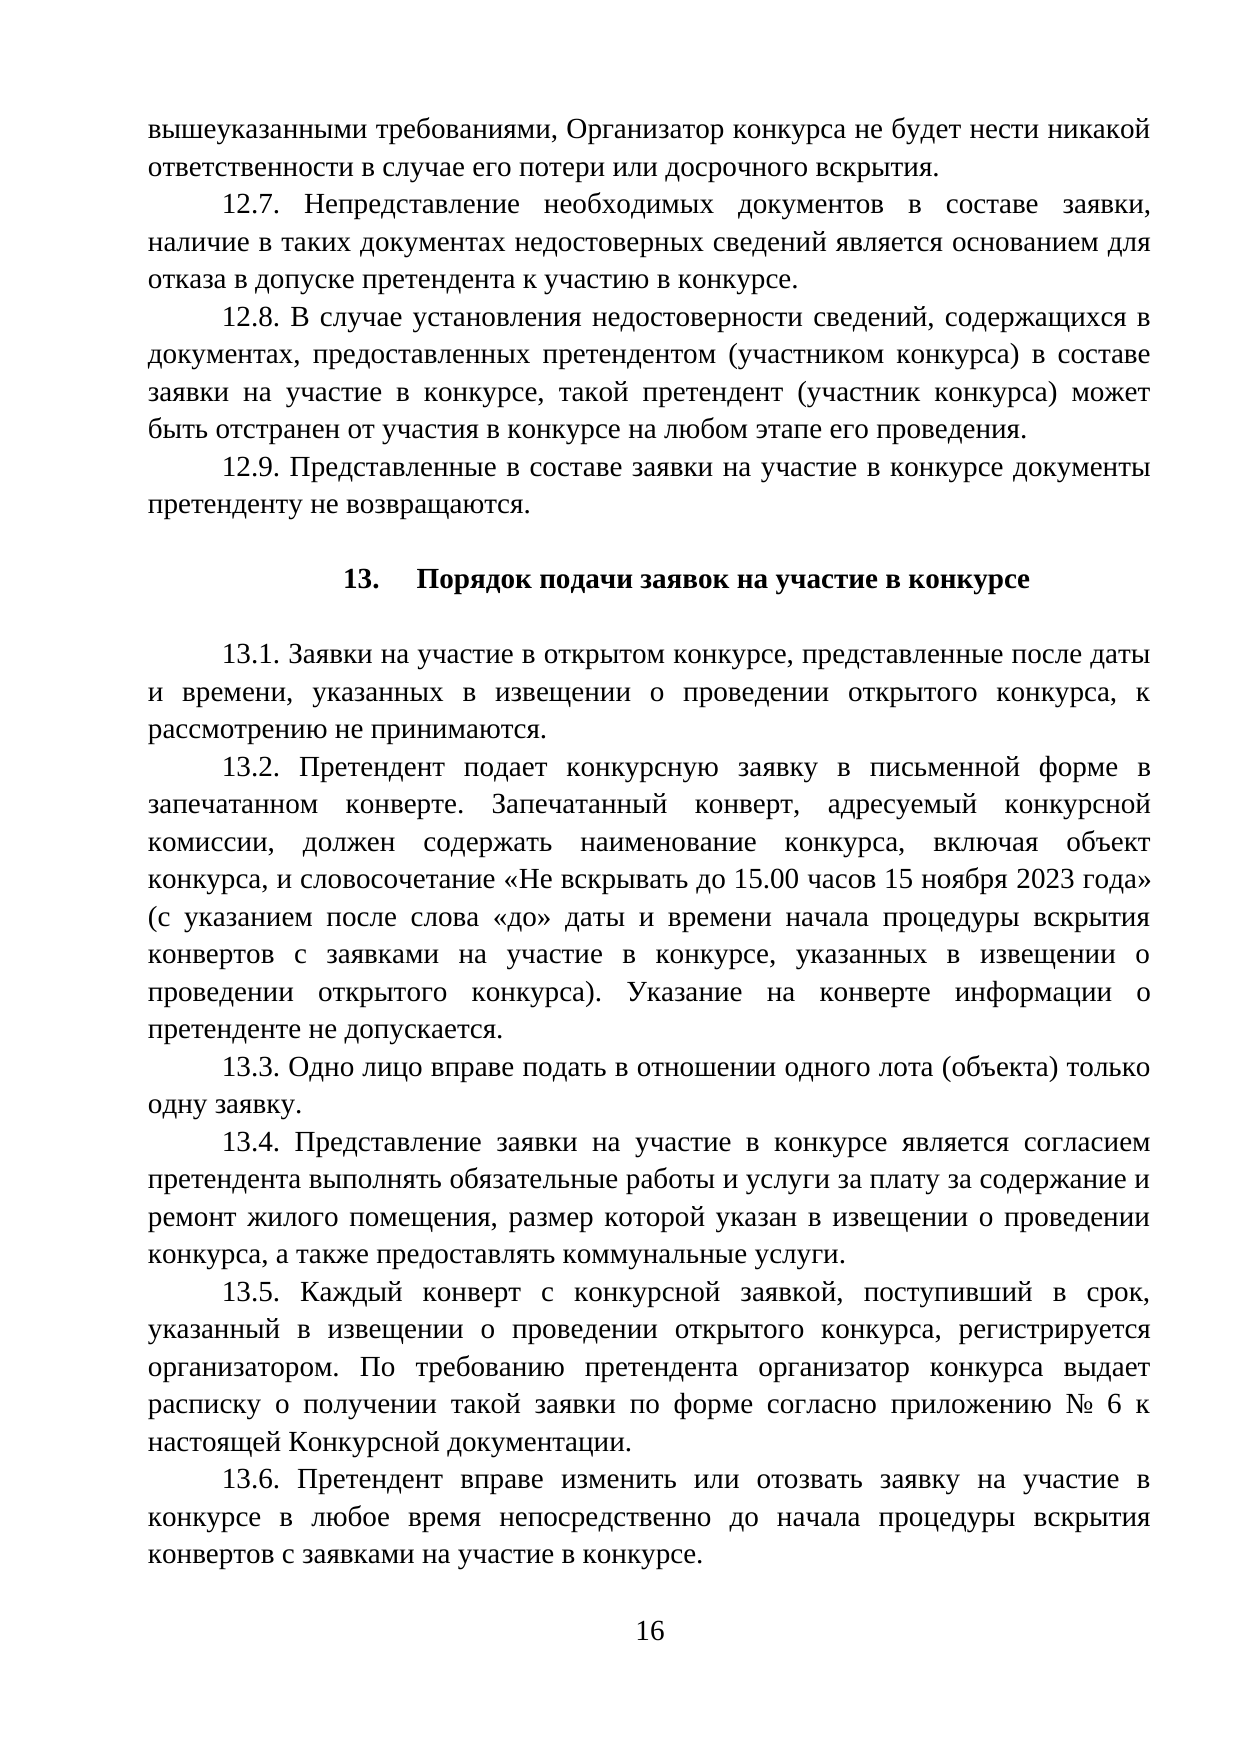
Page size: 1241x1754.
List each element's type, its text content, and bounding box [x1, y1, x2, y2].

list Порядок подачи заявок на участие в конкурсе [148, 557, 1152, 595]
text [148, 107, 1152, 182]
text 13.6. Претендент вправе изменить или отозвать заявку на участие в конкурсе в любое время непосредственно до начала процедуры вскрытия конвертов с заявками на участие в конкурсе. [148, 1457, 1152, 1570]
text 13.1. Заявки на участие в открытом конкурсе, представленные после даты и времени, указанных в извещении о проведении открытого конкурса, к рассмотрению не принимаются. [148, 632, 1152, 745]
text 13.5. Каждый конверт с конкурсной заявкой, поступивший в срок, указанный в извещении о проведении открытого конкурса, регистрируется организатором. По требованию претендента организатор конкурса выдает расписку о получении такой заявки по форме согласно приложению № 6 к настоящей Конкурсной документации. [148, 1270, 1152, 1457]
text 13.4. Представление заявки на участие в конкурсе является согласием претендента выполнять обязательные работы и услуги за плату за содержание и ремонт жилого помещения, размер которой указан в извещении о проведении конкурса, а также предоставлять коммунальные услуги. [148, 1120, 1152, 1270]
text 13.2. Претендент подает конкурсную заявку в письменной форме в запечатанном конверте. Запечатанный конверт, адресуемый конкурсной комиссии, должен содержать наименование конкурса, включая объект конкурса, и словосочетание «Не вскрывать до 15.00 часов 15 ноября 2023 года» (с указанием после слова «до» даты и времени начала процедуры вскрытия конвертов с заявками на участие в конкурсе, указанных в извещении о проведении открытого конкурса). Указание на конверте информации о претенденте не допускается. [148, 745, 1152, 1045]
text 12.8. В случае установления недостоверности сведений, содержащихся в документах, предоставленных претендентом (участником конкурса) в составе заявки на участие в конкурсе, такой претендент (участник конкурса) может быть отстранен от участия в конкурсе на любом этапе его проведения. [148, 295, 1152, 445]
text 12.7. Непредставление необходимых документов в составе заявки, наличие в таких документах недостоверных сведений является основанием для отказа в допуске претендента к участию в конкурсе. [148, 182, 1152, 295]
text 13.3. Одно лицо вправе подать в отношении одного лота (объекта) только одну заявку. [148, 1045, 1152, 1120]
text 12.9. Представленные в составе заявки на участие в конкурсе документы претенденту не возвращаются. [148, 445, 1152, 520]
